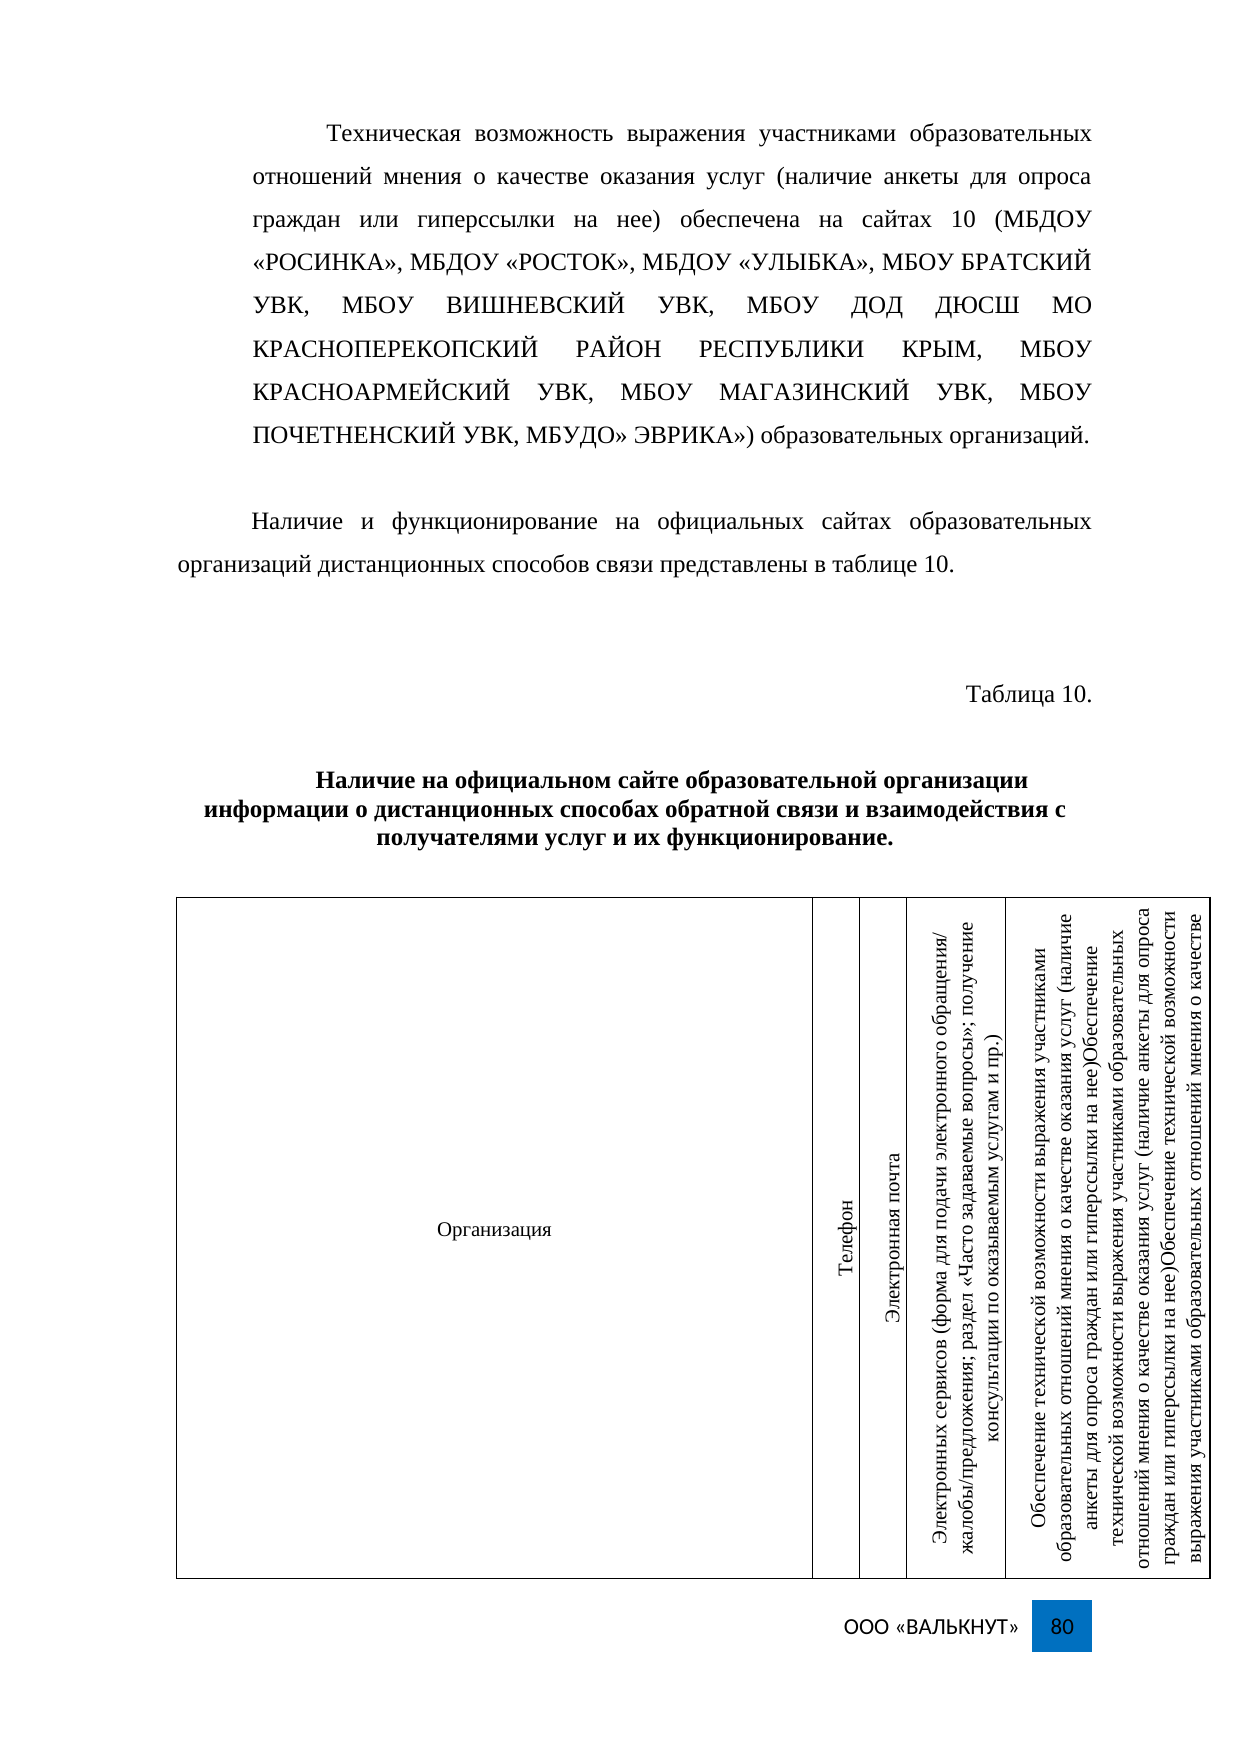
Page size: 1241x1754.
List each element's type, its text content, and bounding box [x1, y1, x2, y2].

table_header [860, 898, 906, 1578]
list Наличие на официальном сайте образовательной организации информации о дистанционных способах обратной связи и взаимодействия с получателями услуг и их функционирование. [177, 765, 1092, 851]
list Наличие и функционирование на официальных сайтах образовательных организаций дистанционных способов связи представлены в таблице 10. [177, 506, 1092, 578]
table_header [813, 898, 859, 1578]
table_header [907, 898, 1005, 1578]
text Техническая возможность выражения участниками образовательных отношений мнения о качестве оказания услуг (наличие анкеты для опроса граждан или гиперссылки на нее) обеспечена на сайтах 10 (МБДОУ «РОСИНКА», МБДОУ «РОСТОК», МБДОУ «УЛЫБКА», МБОУ БРАТСКИЙ УВК, МБОУ ВИШНЕВСКИЙ УВК, МБОУ ДОД ДЮСШ МО КРАСНОПЕРЕКОПСКИЙ РАЙОН РЕСПУБЛИКИ КРЫМ, МБОУ КРАСНОАРМЕЙСКИЙ УВК, МБОУ МАГАЗИНСКИЙ УВК, МБОУ ПОЧЕТНЕНСКИЙ УВК, МБУДО» ЭВРИКА») образовательных организаций. [252, 118, 1092, 449]
list Таблица 10. [177, 679, 1092, 707]
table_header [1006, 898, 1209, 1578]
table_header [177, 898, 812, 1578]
